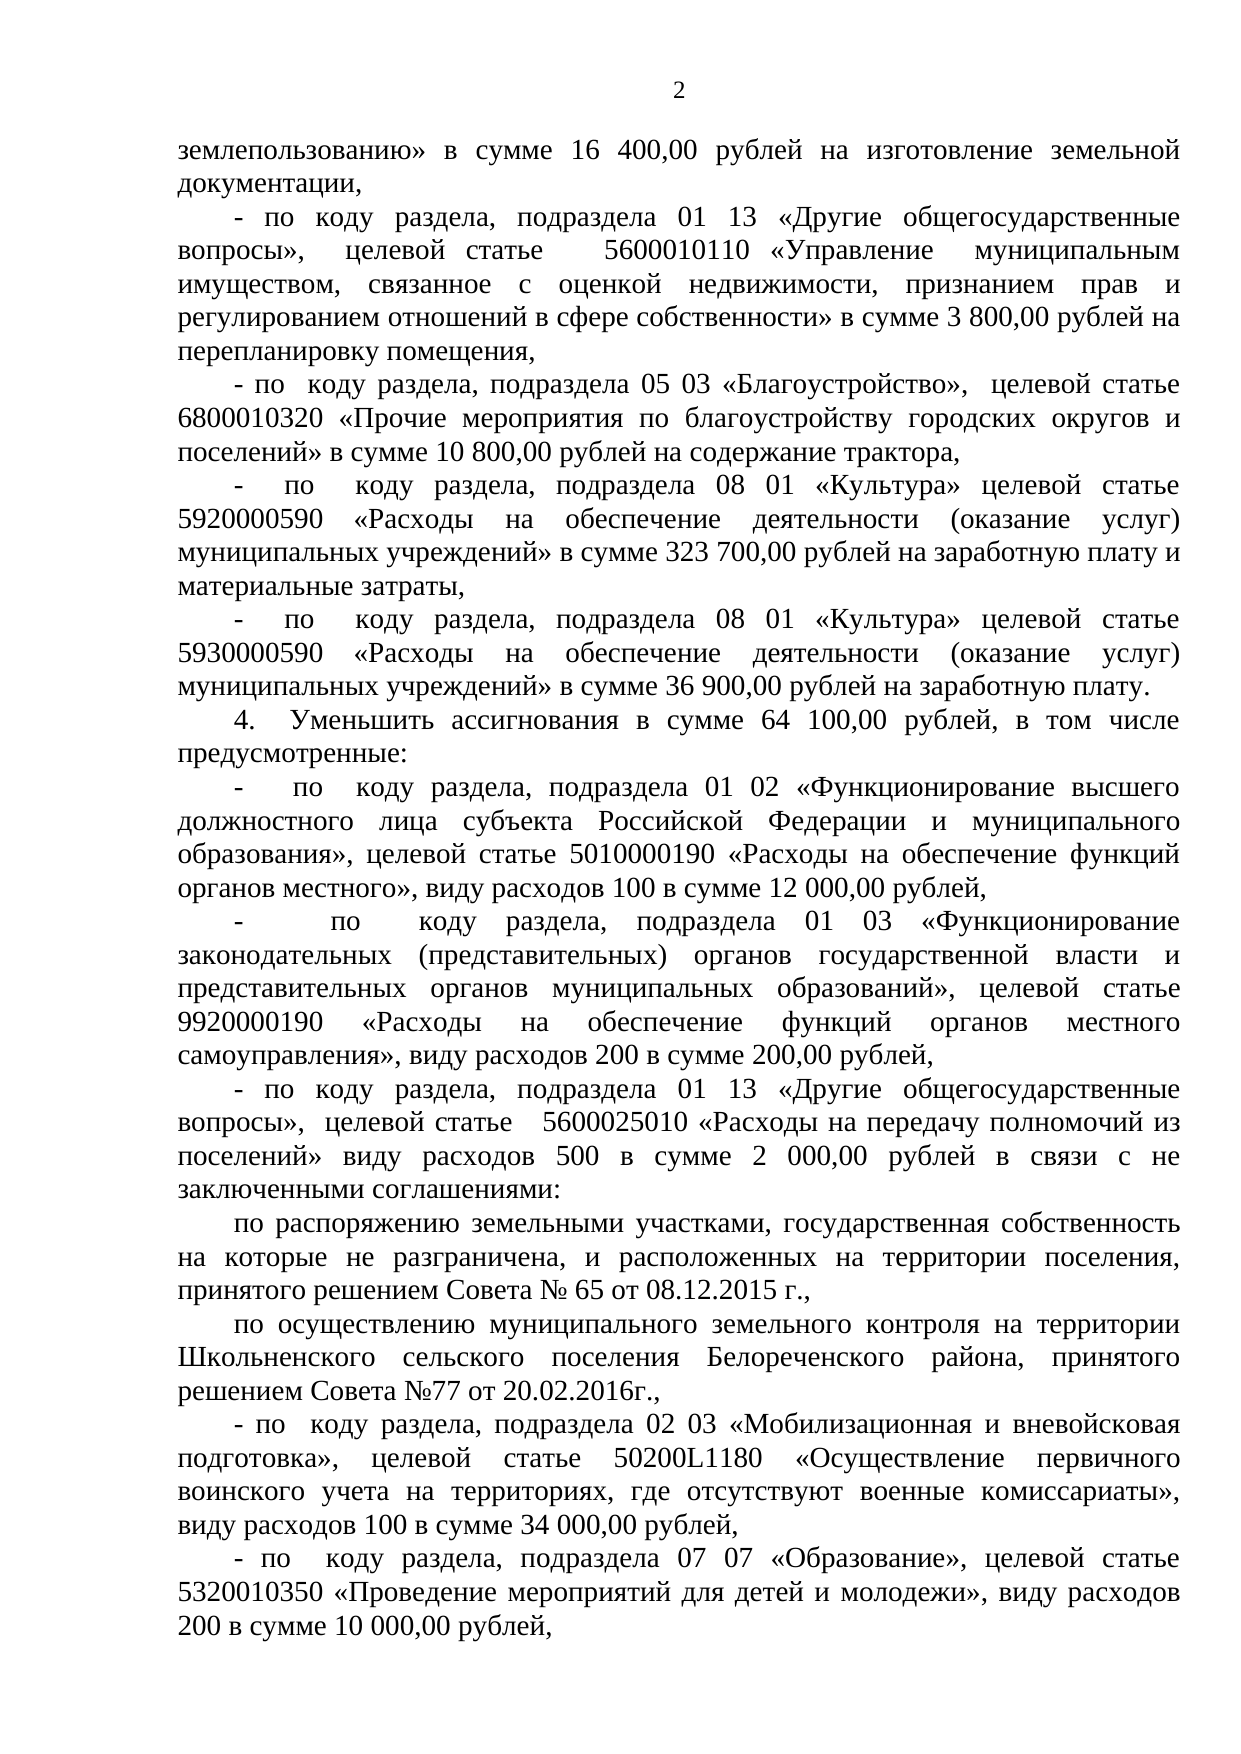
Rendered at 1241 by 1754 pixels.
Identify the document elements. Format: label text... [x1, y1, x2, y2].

text по распоряжению земельными участками, государственная собственность на которые не разграничена, и расположенных на территории поселения, принятого решением Совета № 65 от 08.12.2015 г., [177, 1205, 1181, 1306]
text - по коду раздела, подраздела 08 01 «Культура» целевой статье 5930000590 «Расходы на обеспечение деятельности (оказание услуг) муниципальных учреждений» в сумме 36 900,00 рублей на заработную плату. [177, 601, 1181, 702]
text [177, 132, 1181, 199]
text - по коду раздела, подраздела 01 13 «Другие общегосударственные вопросы», целевой статье 5600010110 «Управление муниципальным имуществом, связанное с оценкой недвижимости, признанием прав и регулированием отношений в сфере собственности» в сумме 3 800,00 рублей на перепланировку помещения, [177, 199, 1181, 367]
text - по коду раздела, подраздела 07 07 «Образование», целевой статье 5320010350 «Проведение мероприятий для детей и молодежи», виду расходов 200 в сумме 10 000,00 рублей, [177, 1541, 1181, 1641]
text - по коду раздела, подраздела 01 13 «Другие общегосударственные вопросы», целевой статье 5600025010 «Расходы на передачу полномочий из поселений» виду расходов 500 в сумме 2 000,00 рублей в связи с не заключенными соглашениями: [177, 1071, 1181, 1205]
text по осуществлению муниципального земельного контроля на территории Школьненского сельского поселения Белореченского района, принятого решением Совета №77 от 20.02.2016г., [177, 1306, 1181, 1406]
text - по коду раздела, подраздела 02 03 «Мобилизационная и вневойсковая подготовка», целевой статье 50200L1180 «Осуществление первичного воинского учета на территориях, где отсутствуют военные комиссариаты», виду расходов 100 в сумме 34 000,00 рублей, [177, 1406, 1181, 1541]
text - по коду раздела, подраздела 08 01 «Культура» целевой статье 5920000590 «Расходы на обеспечение деятельности (оказание услуг) муниципальных учреждений» в сумме 323 700,00 рублей на заработную плату и материальные затраты, [177, 467, 1181, 601]
text 4. Уменьшить ассигнования в сумме 64 100,00 рублей, в том числе предусмотренные: [177, 702, 1181, 769]
text - по коду раздела, подраздела 05 03 «Благоустройство», целевой статье 6800010320 «Прочие мероприятия по благоустройству городских округов и поселений» в сумме 10 800,00 рублей на содержание трактора, [177, 367, 1181, 467]
text - по коду раздела, подраздела 01 02 «Функционирование высшего должностного лица субъекта Российской Федерации и муниципального образования», целевой статье 5010000190 «Расходы на обеспечение функций органов местного», виду расходов 100 в сумме 12 000,00 рублей, [177, 769, 1181, 903]
text - по коду раздела, подраздела 01 03 «Функционирование законодательных (представительных) органов государственной власти и представительных органов муниципальных образований», целевой статье 9920000190 «Расходы на обеспечение функций органов местного самоуправления», виду расходов 200 в сумме 200,00 рублей, [177, 903, 1181, 1071]
